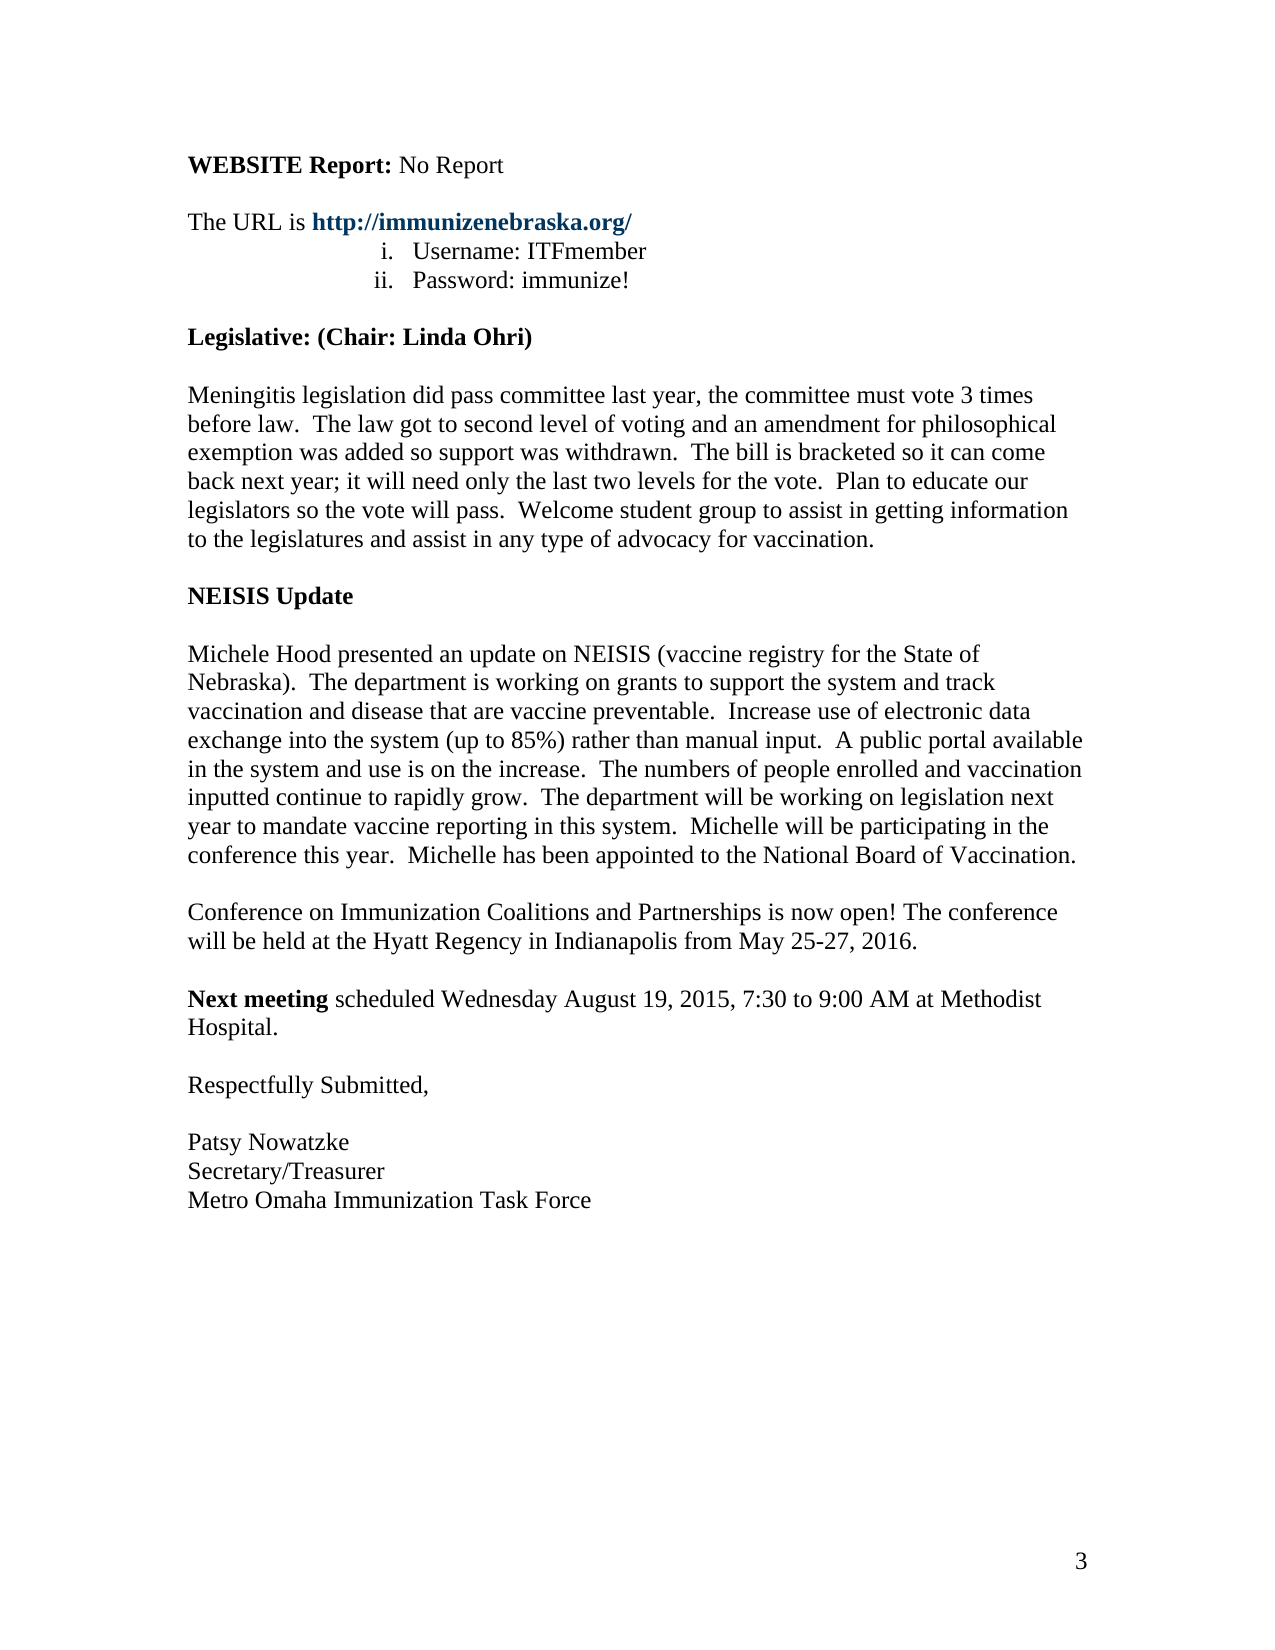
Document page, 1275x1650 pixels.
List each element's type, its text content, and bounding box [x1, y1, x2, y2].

list Password: immunize! [394, 265, 1087, 294]
text WEBSITE Report: No Report [187, 150, 1087, 179]
text Michele Hood presented an update on NEISIS (vaccine registry for the State of Nebraska). The department is working on grants to support the system and track vaccination and disease that are vaccine preventable. Increase use of electronic data exchange into the system (up to 85%) rather than manual input. A public portal available in the system and use is on the increase. The numbers of people enrolled and vaccination inputted continue to rapidly grow. The department will be working on legislation next year to mandate vaccine reporting in this system. Michelle will be participating in the conference this year. Michelle has been appointed to the National Board of Vaccination. [187, 639, 1087, 869]
list Username: ITFmember [394, 236, 1087, 265]
text Respectfully Submitted, [187, 1070, 1087, 1099]
text Patsy Nowatzke [187, 1127, 1087, 1156]
text The URL is http://immunizenebraska.org/ [187, 207, 1087, 236]
text Legislative: (Chair: Linda Ohri) [187, 322, 1087, 351]
text Conference on Immunization Coalitions and Partnerships is now open! The conference will be held at the Hyatt Regency in Indianapolis from May 25-27, 2016. [187, 897, 1087, 955]
text Meningitis legislation did pass committee last year, the committee must vote 3 times before law. The law got to second level of voting and an amendment for philosophical exemption was added so support was withdrawn. The bill is bracketed so it can come back next year; it will need only the last two levels for the vote. Plan to educate our legislators so the vote will pass. Welcome student group to assist in getting information to the legislatures and assist in any type of advocacy for vaccination. [187, 380, 1087, 552]
text Secretary/Treasurer [187, 1156, 1087, 1185]
text Metro Omaha Immunization Task Force [187, 1185, 1087, 1214]
text Next meeting scheduled Wednesday August 19, 2015, 7:30 to 9:00 AM at Methodist Hospital. [187, 984, 1087, 1041]
text NEISIS Update [187, 581, 1087, 610]
